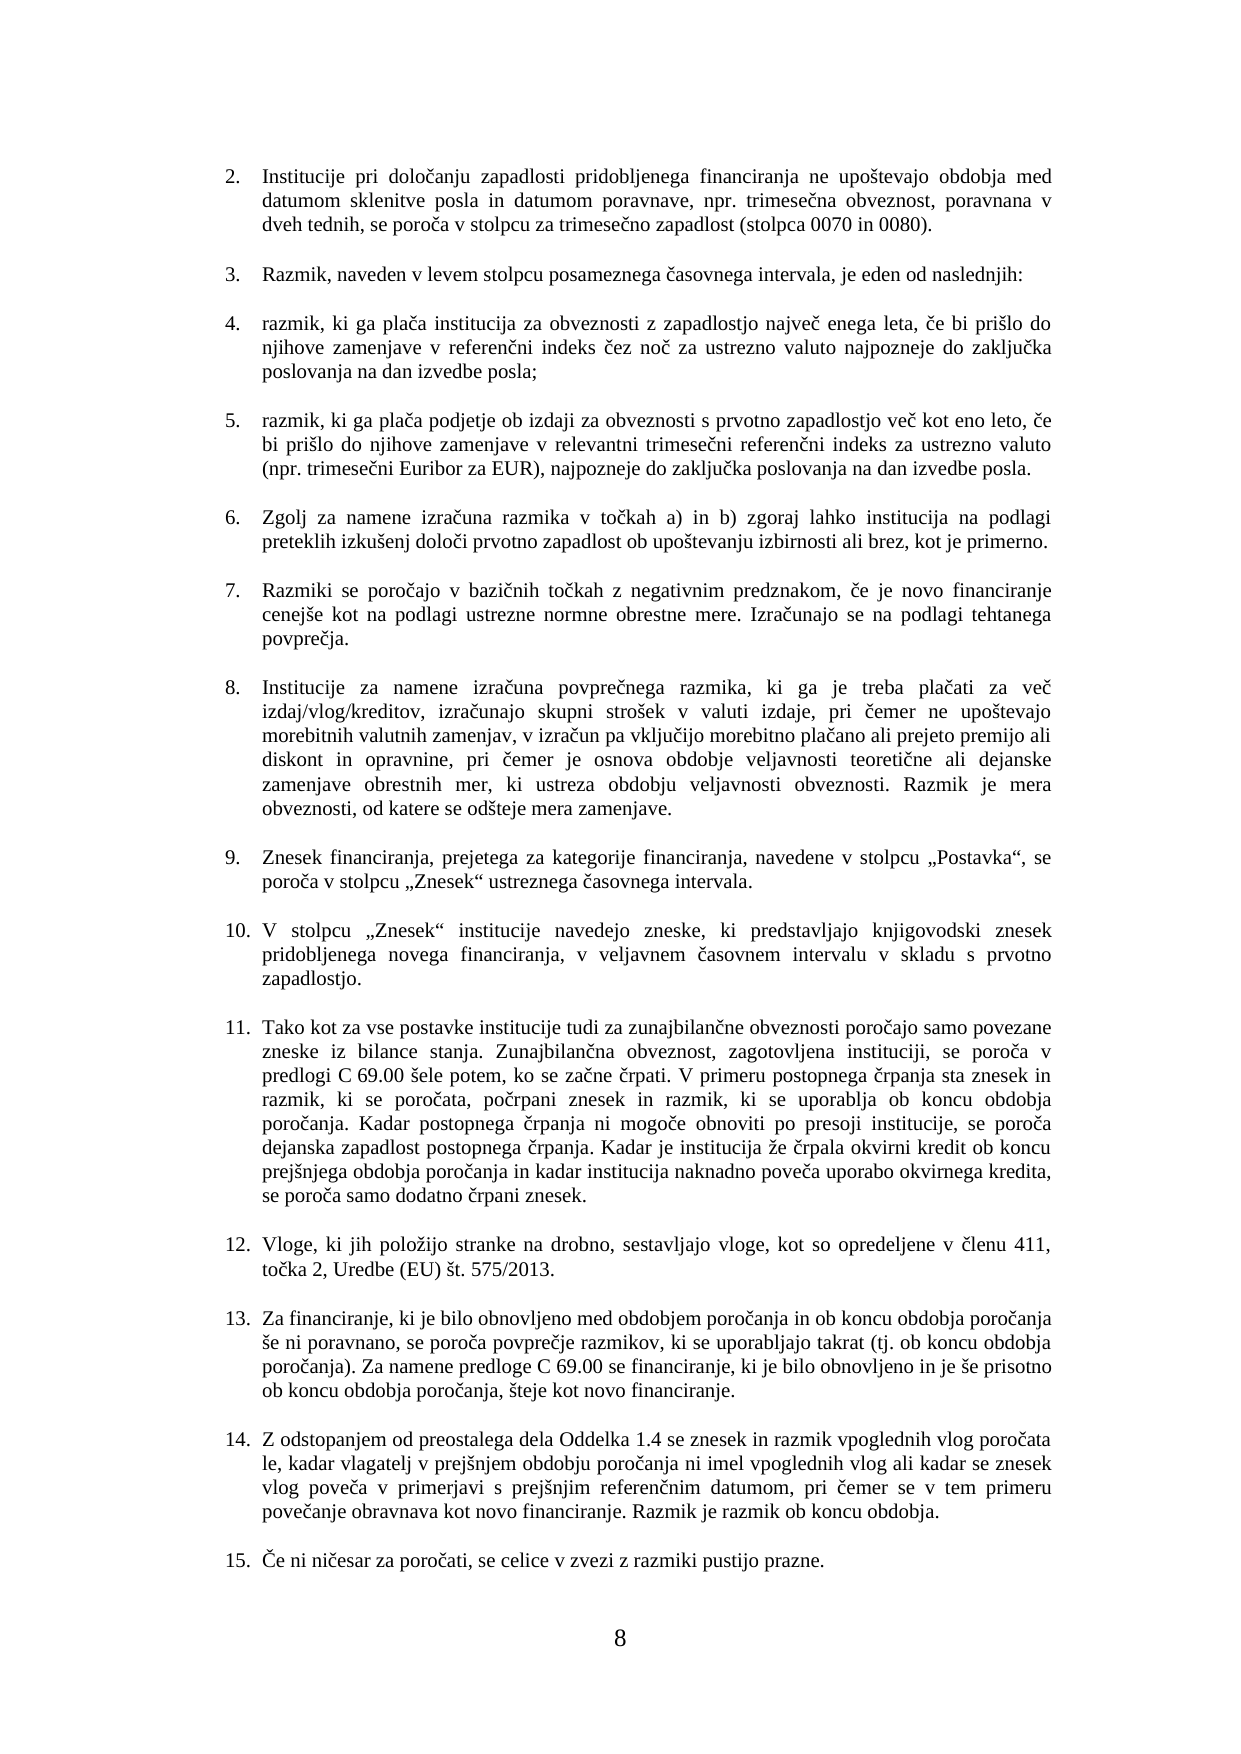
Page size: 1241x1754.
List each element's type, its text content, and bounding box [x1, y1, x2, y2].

list Za financiranje, ki je bilo obnovljeno med obdobjem poročanja in ob koncu obdobja poročanja še ni poravnano, se poroča povprečje razmikov, ki se uporabljajo takrat (tj. ob koncu obdobja poročanja). Za namene predloge C 69.00 se financiranje, ki je bilo obnovljeno in je še prisotno ob koncu obdobja poročanja, šteje kot novo financiranje. [225, 1306, 1053, 1402]
list Razmiki se poročajo v bazičnih točkah z negativnim predznakom, če je novo financiranje cenejše kot na podlagi ustrezne normne obrestne mere. Izračunajo se na podlagi tehtanega povprečja. [225, 578, 1053, 650]
list Razmik, naveden v levem stolpcu posameznega časovnega intervala, je eden od naslednjih: [225, 261, 1053, 286]
list Vloge, ki jih položijo stranke na drobno, sestavljajo vloge, kot so opredeljene v členu 411, točka 2, Uredbe (EU) št. 575/2013. [225, 1232, 1053, 1281]
list V stolpcu „Znesek“ institucije navedejo zneske, ki predstavljajo knjigovodski znesek pridobljenega novega financiranja, v veljavnem časovnem intervalu v skladu s prvotno zapadlostjo. [225, 918, 1053, 990]
list Z odstopanjem od preostalega dela Oddelka 1.4 se znesek in razmik vpoglednih vlog poročata le, kadar vlagatelj v prejšnjem obdobju poročanja ni imel vpoglednih vlog ali kadar se znesek vlog poveča v primerjavi s prejšnjim referenčnim datumom, pri čemer se v tem primeru povečanje obravnava kot novo financiranje. Razmik je razmik ob koncu obdobja. [225, 1427, 1053, 1523]
list Zgolj za namene izračuna razmika v točkah a) in b) zgoraj lahko institucija na podlagi preteklih izkušenj določi prvotno zapadlost ob upoštevanju izbirnosti ali brez, kot je primerno. [225, 505, 1053, 553]
list razmik, ki ga plača podjetje ob izdaji za obveznosti s prvotno zapadlostjo več kot eno leto, če bi prišlo do njihove zamenjave v relevantni trimesečni referenčni indeks za ustrezno valuto (npr. trimesečni Euribor za EUR), najpozneje do zaključka poslovanja na dan izvedbe posla. [225, 408, 1053, 480]
list razmik, ki ga plača institucija za obveznosti z zapadlostjo največ enega leta, če bi prišlo do njihove zamenjave v referenčni indeks čez noč za ustrezno valuto najpozneje do zaključka poslovanja na dan izvedbe posla; [225, 311, 1053, 383]
list Institucije pri določanju zapadlosti pridobljenega financiranja ne upoštevajo obdobja med datumom sklenitve posla in datumom poravnave, npr. trimesečna obveznost, poravnana v dveh tednih, se poroča v stolpcu za trimesečno zapadlost (stolpca 0070 in 0080). [225, 164, 1053, 236]
list Znesek financiranja, prejetega za kategorije financiranja, navedene v stolpcu „Postavka“, se poroča v stolpcu „Znesek“ ustreznega časovnega intervala. [225, 844, 1053, 893]
list Če ni ničesar za poročati, se celice v zvezi z razmiki pustijo prazne. [225, 1548, 1053, 1572]
list Tako kot za vse postavke institucije tudi za zunajbilančne obveznosti poročajo samo povezane zneske iz bilance stanja. Zunajbilančna obveznost, zagotovljena instituciji, se poroča v predlogi C 69.00 šele potem, ko se začne črpati. V primeru postopnega črpanja sta znesek in razmik, ki se poročata, počrpani znesek in razmik, ki se uporablja ob koncu obdobja poročanja. Kadar postopnega črpanja ni mogoče obnoviti po presoji institucije, se poroča dejanska zapadlost postopnega črpanja. Kadar je institucija že črpala okvirni kredit ob koncu prejšnjega obdobja poročanja in kadar institucija naknadno poveča uporabo okvirnega kredita, se poroča samo dodatno črpani znesek. [225, 1015, 1053, 1207]
list Institucije za namene izračuna povprečnega razmika, ki ga je treba plačati za več izdaj/vlog/kreditov, izračunajo skupni strošek v valuti izdaje, pri čemer ne upoštevajo morebitnih valutnih zamenjav, v izračun pa vključijo morebitno plačano ali prejeto premijo ali diskont in opravnine, pri čemer je osnova obdobje veljavnosti teoretične ali dejanske zamenjave obrestnih mer, ki ustreza obdobju veljavnosti obveznosti. Razmik je mera obveznosti, od katere se odšteje mera zamenjave. [225, 675, 1053, 819]
